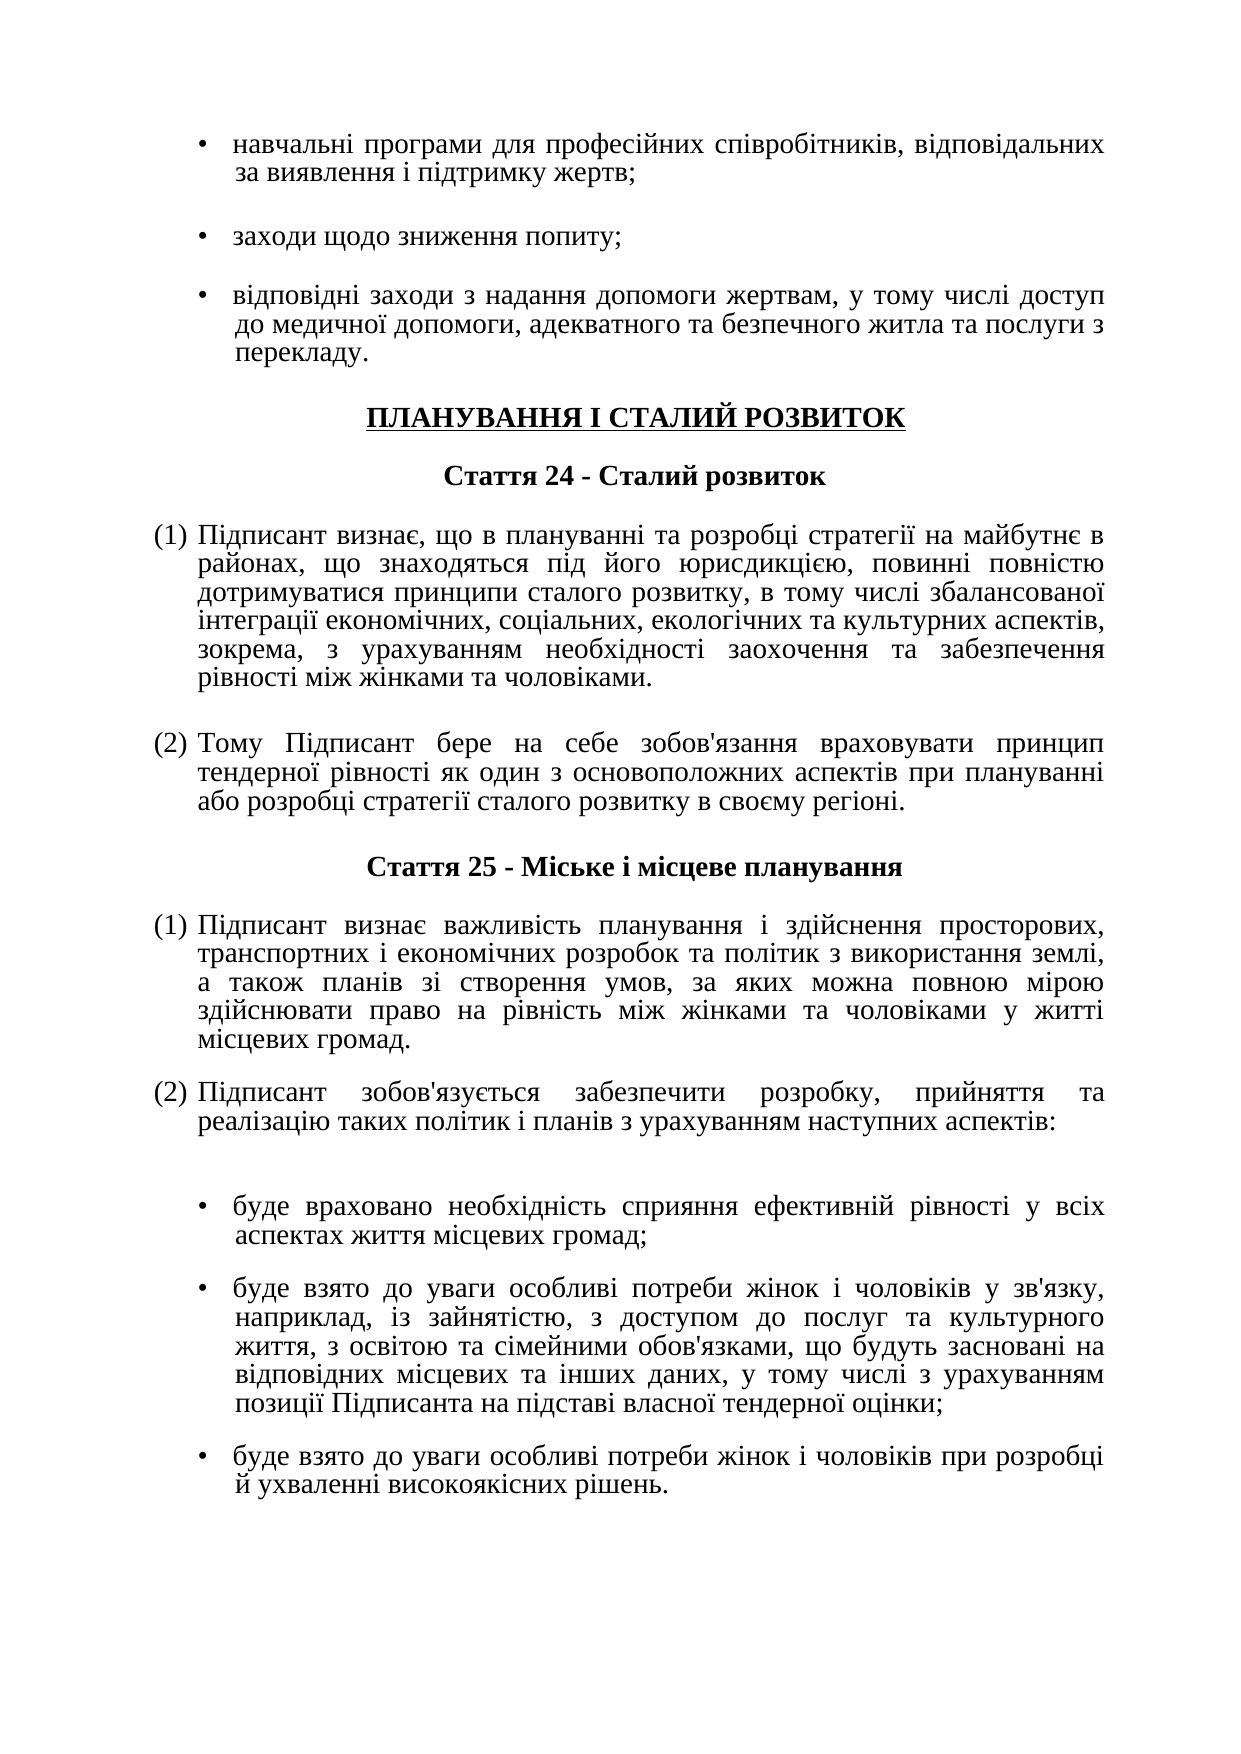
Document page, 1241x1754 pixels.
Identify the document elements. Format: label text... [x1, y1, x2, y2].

list заходи щодо зниження попиту; [197, 222, 1170, 252]
text Стаття 24 - Сталий розвиток [443, 462, 1170, 491]
list Підписант зобов'язується забезпечити розробку, прийняття та реалізацію таких політик і планів з урахуванням наступних аспектів: [153, 1079, 1106, 1136]
text ПЛАНУВАННЯ І СТАЛИЙ РОЗВИТОК [366, 404, 1170, 434]
list буде взято до уваги особливі потреби жінок і чоловіків при розробці й ухваленні високоякісних рішень. [197, 1443, 1106, 1499]
list навчальні програми для професійних співробітників, відповідальних за виявлення і підтримку жертв; [197, 132, 1106, 186]
text Стаття 25 - Міське і місцеве планування [366, 853, 1170, 882]
list Підписант визнає, що в плануванні та розробці стратегії на майбутнє в районах, що знаходяться під його юрисдикцією, повинні повністю дотримуватися принципи сталого розвитку, в тому числі збалансованої інтеграції економічних, соціальних, екологічних та культурних аспектів, зокрема, з урахуванням необхідності заохочення та забезпечення рівності між жінками та чоловіками. [153, 521, 1106, 692]
list Тому Підписант бере на себе зобов'язання враховувати принцип тендерної рівності як один з основоположних аспектів при плануванні або розробці стратегії сталого розвитку в своєму регіоні. [153, 730, 1106, 816]
list буде взято до уваги особливі потреби жінок і чоловіків у зв'язку, наприклад, із зайнятістю, з доступом до послуг та культурного життя, з освітою та сімейними обов'язками, що будуть засновані на відповідних місцевих та інших даних, у тому числі з урахуванням позиції Підписанта на підставі власної тендерної оцінки; [197, 1275, 1106, 1418]
list відповідні заходи з надання допомоги жертвам, у тому числі доступ до медичної допомоги, адекватного та безпечного житла та послуги з перекладу. [197, 282, 1106, 367]
list Підписант визнає важливість планування і здійснення просторових, транспортних і економічних розробок та політик з використання землі, а також планів зі створення умов, за яких можна повною мірою здійснювати право на рівність між жінками та чоловіками у житті місцевих громад. [153, 911, 1106, 1054]
list буде враховано необхідність сприяння ефективній рівності у всіх аспектах життя місцевих громад; [197, 1193, 1106, 1250]
